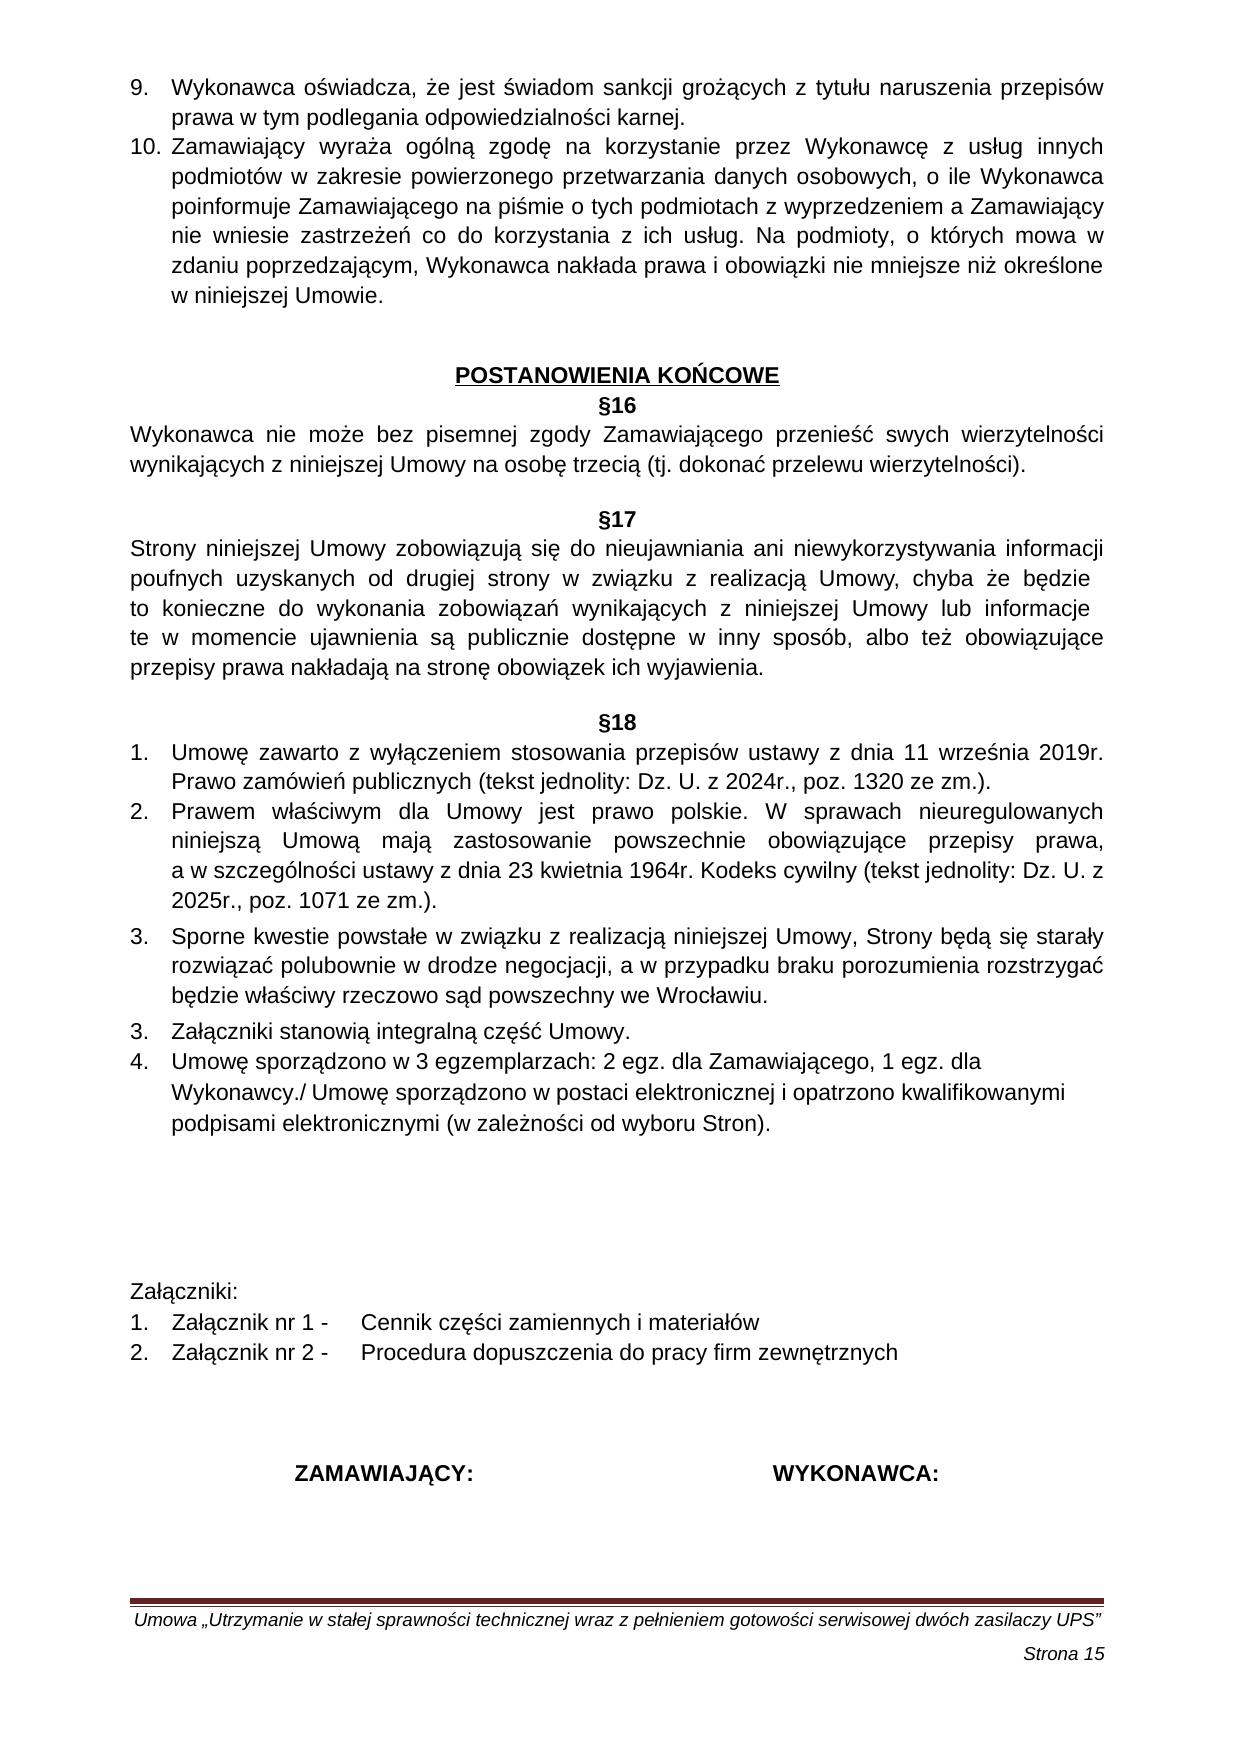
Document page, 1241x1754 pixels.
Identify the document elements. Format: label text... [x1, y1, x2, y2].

list Umowę sporządzono w 3 egzemplarzach: 2 egz. dla Zamawiającego, 1 egz. dla Wykonawcy./ Umowę sporządzono w postaci elektronicznej i opatrzono kwalifikowanymi podpisami elektronicznymi (w zależności od wyboru Stron). [130, 1048, 1104, 1137]
list Wykonawca oświadcza, że jest świadom sankcji grożących z tytułu naruszenia przepisów prawa w tym podlegania odpowiedzialności karnej. [130, 74, 1104, 130]
text ZAMAWIAJĄCY: WYKONAWCA: [130, 1460, 1104, 1487]
table_header Cennik części zamiennych i materiałów [349, 1309, 1116, 1339]
list Zamawiający wyraża ogólną zgodę na korzystanie przez Wykonawcę z usług innych podmiotów w zakresie powierzonego przetwarzania danych osobowych, o ile Wykonawca poinformuje Zamawiającego na piśmie o tych podmiotach z wyprzedzeniem a Zamawiający nie wniesie zastrzeżeń co do korzystania z ich usług. Na podmioty, o których mowa w zdaniu poprzedzającym, Wykonawca nakłada prawa i obowiązki nie mniejsze niż określone w niniejszej Umowie. [130, 133, 1104, 308]
text Wykonawca nie może bez pisemnej zgody Zamawiającego przenieść swych wierzytelności wynikających z niniejszej Umowy na osobę trzecią (tj. dokonać przelewu wierzytelności). [130, 421, 1104, 477]
list Załączniki stanowią integralną część Umowy. [130, 1018, 1104, 1044]
list Prawem właściwym dla Umowy jest prawo polskie. W sprawach nieuregulowanych niniejszą Umową mają zastosowanie powszechnie obowiązujące przepisy prawa, a w szczególności ustawy z dnia 23 kwietnia 1964r. Kodeks cywilny (tekst jednolity: Dz. U. z 2025r., poz. 1071 ze zm.). [130, 798, 1104, 913]
subtitle POSTANOWIENIA KOŃCOWE [130, 362, 1104, 388]
table_header Załącznik nr 1 - [160, 1309, 349, 1339]
text Strony niniejszej Umowy zobowiązują się do nieujawniania ani niewykorzystywania informacji poufnych uzyskanych od drugiej strony w związku z realizacją Umowy, chyba że będzie to konieczne do wykonania zobowiązań wynikających z niniejszej Umowy lub informacje te w momencie ujawnienia są publicznie dostępne w inny sposób, albo też obowiązujące przepisy prawa nakładają na stronę obowiązek ich wyjawienia. [130, 535, 1104, 680]
text §18 [130, 709, 1104, 735]
text §17 [130, 506, 1104, 532]
text §16 [130, 392, 1104, 418]
list Sporne kwestie powstałe w związku z realizacją niniejszej Umowy, Strony będą się starały rozwiązać polubownie w drodze negocjacji, a w przypadku braku porozumienia rozstrzygać będzie właściwy rzeczowo sąd powszechny we Wrocławiu. [130, 923, 1104, 1008]
table_header 1. [119, 1309, 160, 1339]
text Załączniki: [130, 1278, 1104, 1304]
table_cell Załącznik nr 2 - [160, 1339, 349, 1370]
list Umowę zawarto z wyłączeniem stosowania przepisów ustawy z dnia 11 września 2019r. Prawo zamówień publicznych (tekst jednolity: Dz. U. z 2024r., poz. 1320 ze zm.). [130, 738, 1104, 794]
table_cell Procedura dopuszczenia do pracy firm zewnętrznych [349, 1339, 1116, 1370]
table_cell 2. [119, 1339, 160, 1370]
